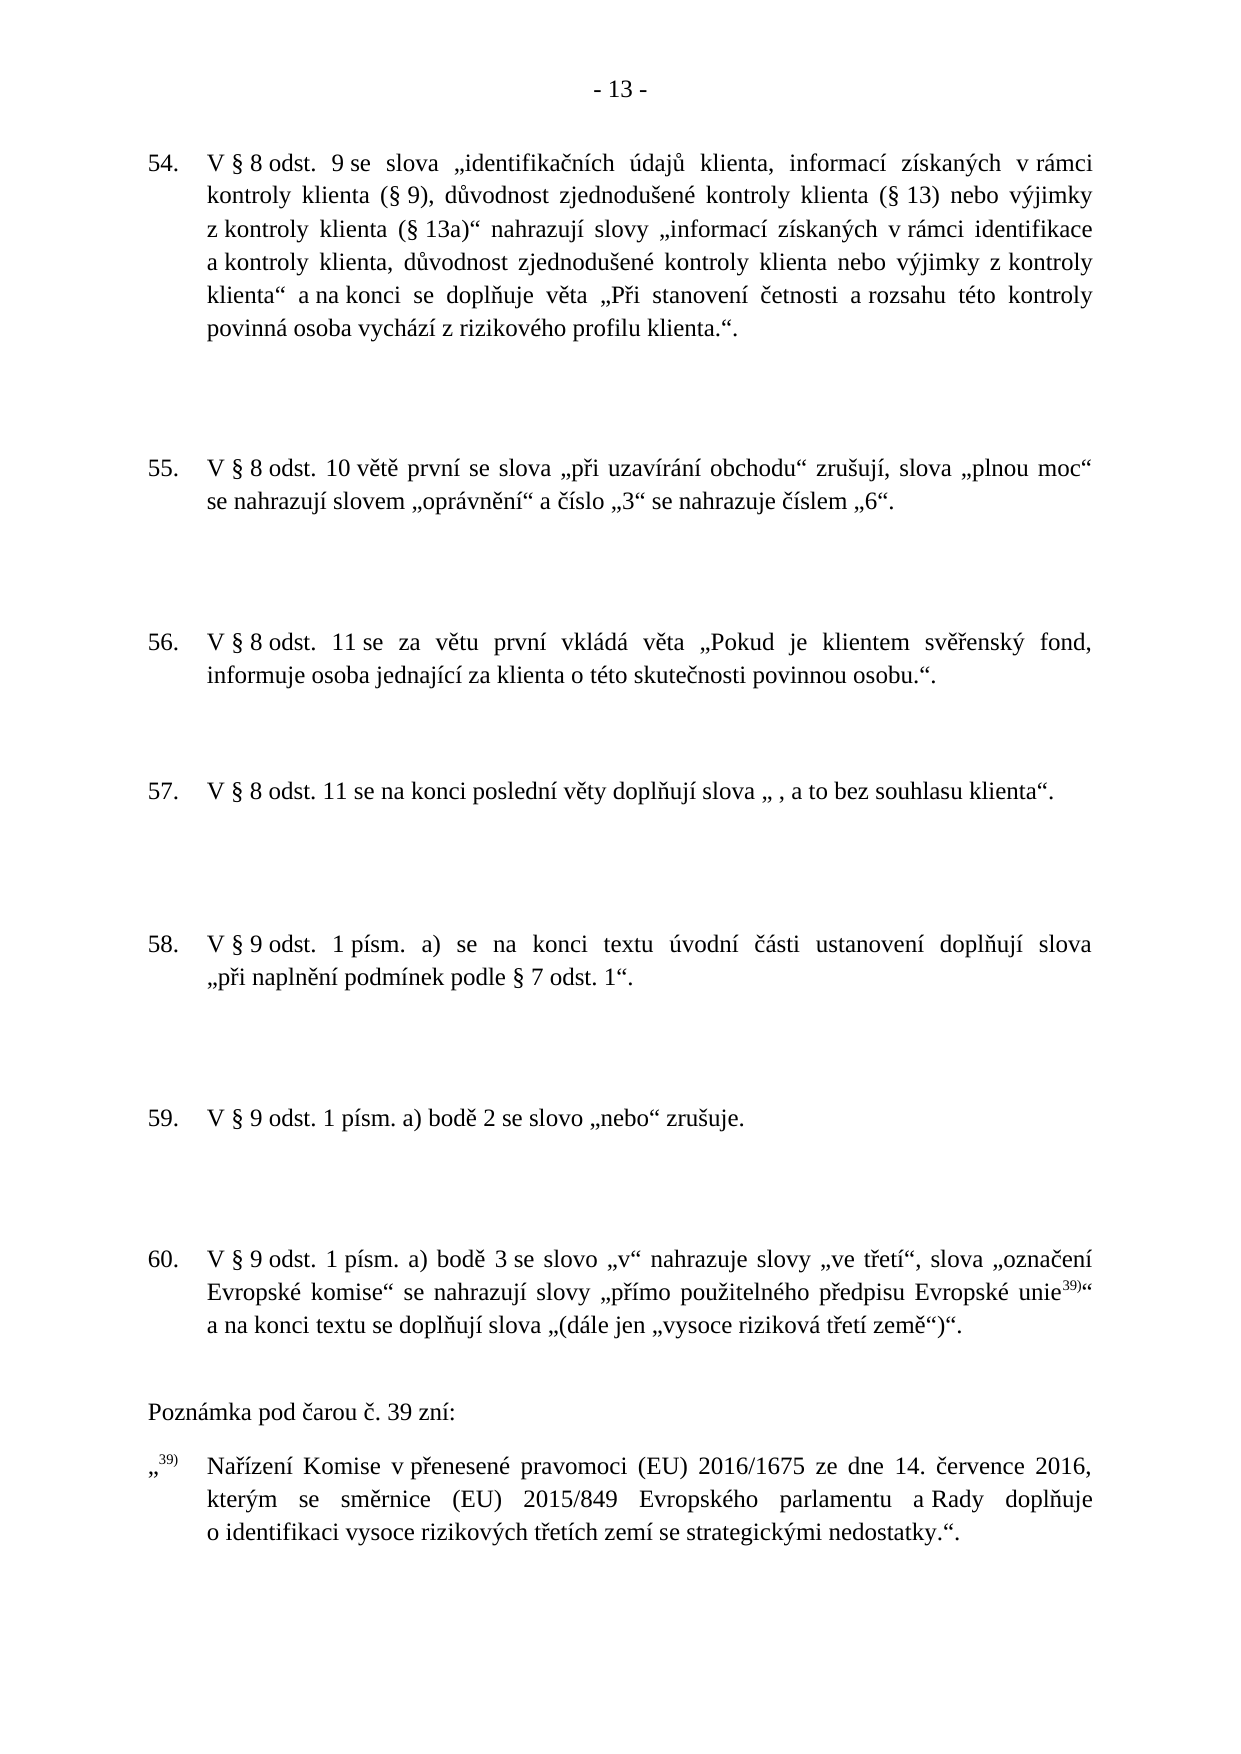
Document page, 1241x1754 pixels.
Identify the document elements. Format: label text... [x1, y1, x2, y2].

list V § 9 odst. 1 písm. a) se na konci textu úvodní části ustanovení doplňují slova „při naplnění podmínek podle § 7 odst. 1“. [148, 929, 1093, 991]
list V § 8 odst. 11 se na konci poslední věty doplňují slova „ , a to bez souhlasu klienta“. [148, 776, 1093, 805]
list V § 9 odst. 1 písm. a) bodě 2 se slovo „nebo“ zrušuje. [148, 1103, 1093, 1132]
text „39) Nařízení Komise v přenesené pravomoci (EU) 2016/1675 ze dne 14. července 2016, kterým se směrnice (EU) 2015/849 Evropského parlamentu a Rady doplňuje o identifikaci vysoce rizikových třetích zemí se strategickými nedostatky.“. [148, 1451, 1093, 1546]
list V § 8 odst. 10 větě první se slova „při uzavírání obchodu“ zrušují, slova „plnou moc“ se nahrazují slovem „oprávnění“ a číslo „3“ se nahrazuje číslem „6“. [148, 453, 1093, 515]
list V § 8 odst. 11 se za větu první vkládá věta „Pokud je klientem svěřenský fond, informuje osoba jednající za klienta o této skutečnosti povinnou osobu.“. [148, 627, 1093, 689]
list V § 8 odst. 9 se slova „identifikačních údajů klienta, informací získaných v rámci kontroly klienta (§ 9), důvodnost zjednodušené kontroly klienta (§ 13) nebo výjimky z kontroly klienta (§ 13a)“ nahrazují slovy „informací získaných v rámci identifikace a kontroly klienta, důvodnost zjednodušené kontroly klienta nebo výjimky z kontroly klienta“ a na konci se doplňuje věta „Při stanovení četnosti a rozsahu této kontroly povinná osoba vychází z rizikového profilu klienta.“. [148, 148, 1093, 341]
list V § 9 odst. 1 písm. a) bodě 3 se slovo „v“ nahrazuje slovy „ve třetí“, slova „označení Evropské komise“ se nahrazují slovy „přímo použitelného předpisu Evropské unie39)“ a na konci textu se doplňují slova „(dále jen „vysoce riziková třetí země“)“. [148, 1244, 1093, 1339]
text Poznámka pod čarou č. 39 zní: [148, 1397, 1093, 1426]
